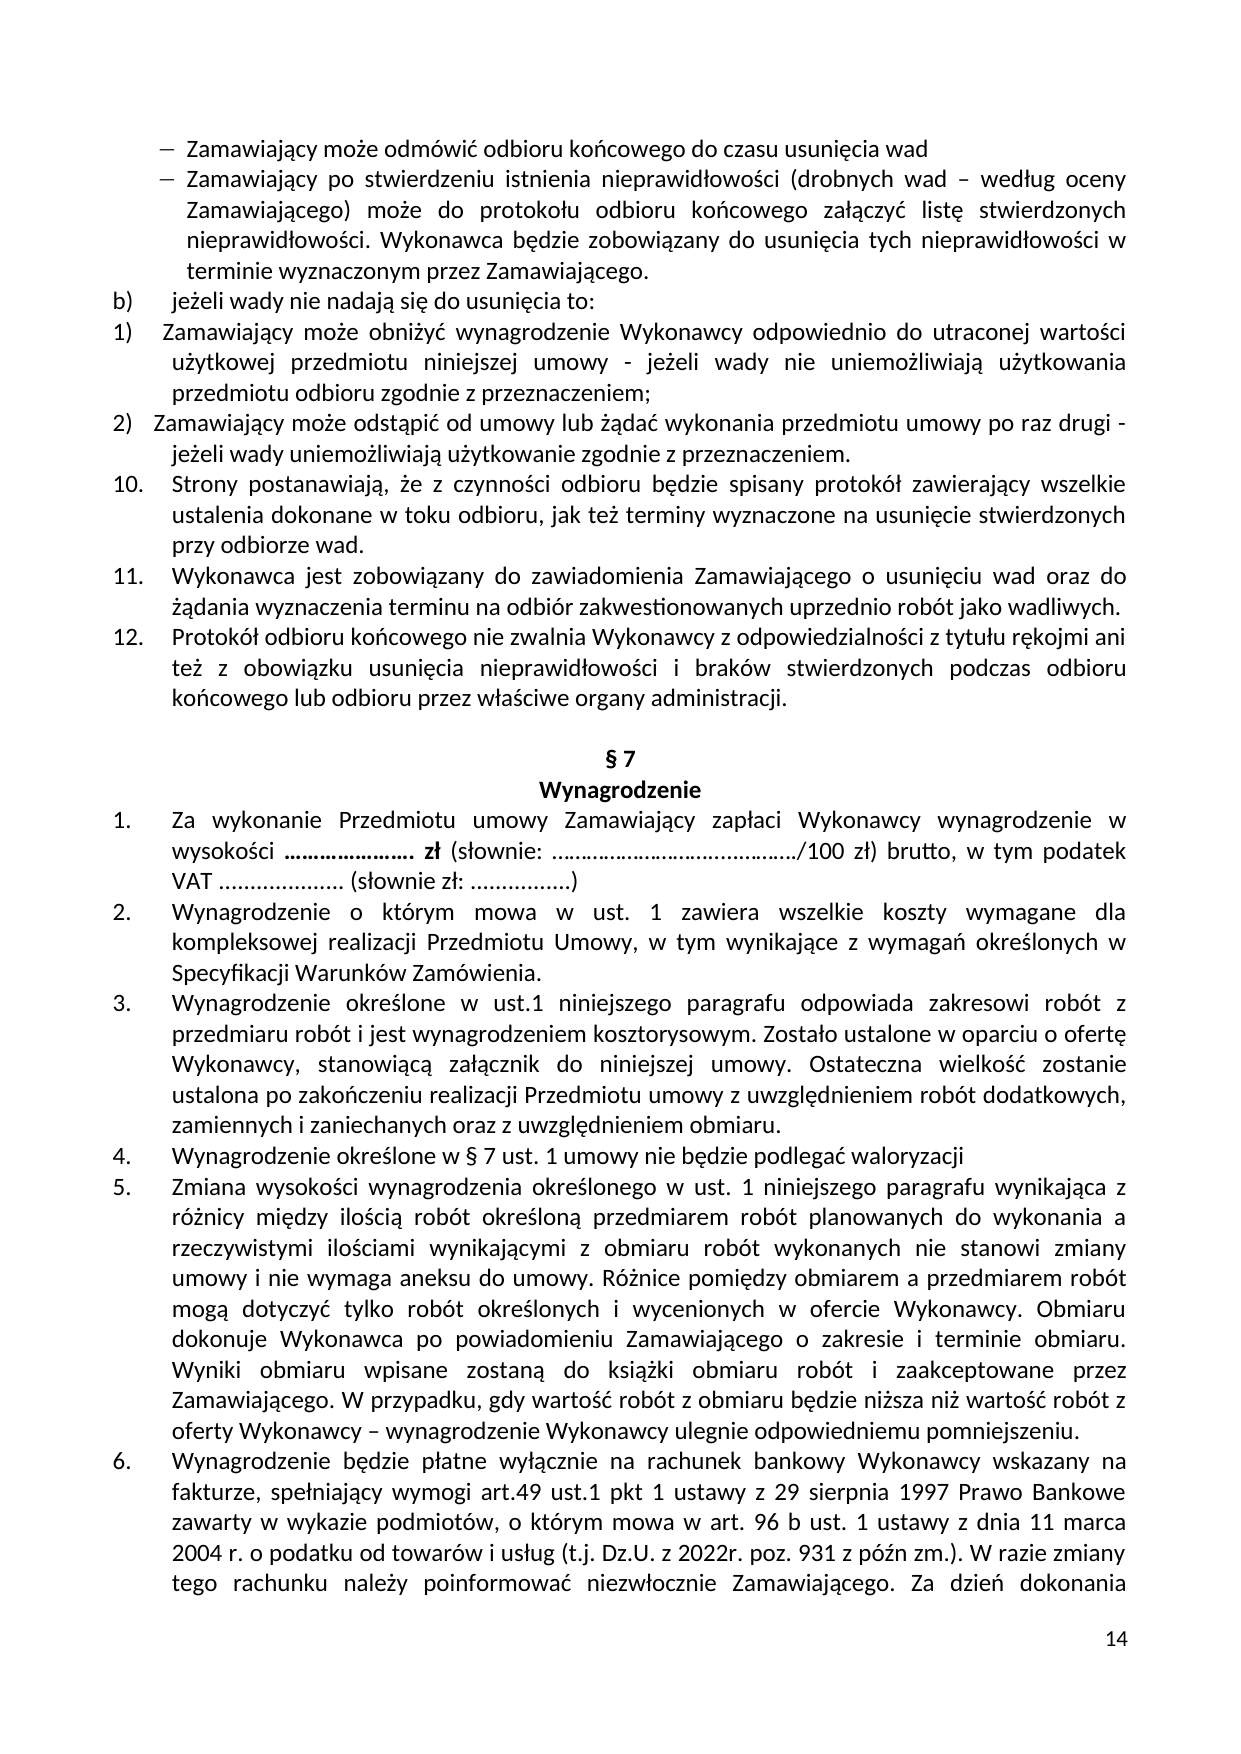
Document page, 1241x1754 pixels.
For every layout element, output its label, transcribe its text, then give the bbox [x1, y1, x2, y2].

list jeżeli wady nie nadają się do usunięcia to: [112, 286, 1128, 316]
list Protokół odbioru końcowego nie zwalnia Wykonawcy z odpowiedzialności z tytułu rękojmi ani też z obowiązku usunięcia nieprawidłowości i braków stwierdzonych podczas odbioru końcowego lub odbioru przez właściwe organy administracji. [112, 621, 1128, 713]
list Wykonawca jest zobowiązany do zawiadomienia Zamawiającego o usunięciu wad oraz do żądania wyznaczenia terminu na odbiór zakwestionowanych uprzednio robót jako wadliwych. [112, 560, 1128, 621]
list Za wykonanie Przedmiotu umowy Zamawiający zapłaci Wykonawcy wynagrodzenie w wysokości …………………. zł (słownie: ……………………….....………./100 zł) brutto, w tym podatek VAT .................... (słownie zł: ................) [112, 804, 1128, 896]
list Wynagrodzenie określone w § 7 ust. 1 umowy nie będzie podlegać waloryzacji [112, 1140, 1128, 1171]
text Wynagrodzenie [112, 774, 1128, 804]
list Wynagrodzenie określone w ust.1 niniejszego paragrafu odpowiada zakresowi robót z przedmiaru robót i jest wynagrodzeniem kosztorysowym. Zostało ustalone w oparciu o ofertę Wykonawcy, stanowiącą załącznik do niniejszej umowy. Ostateczna wielkość zostanie ustalona po zakończeniu realizacji Przedmiotu umowy z uwzględnieniem robót dodatkowych, zamiennych i zaniechanych oraz z uwzględnieniem obmiaru. [112, 987, 1128, 1140]
text § 7 [112, 743, 1128, 774]
list 1) Zamawiający może obniżyć wynagrodzenie Wykonawcy odpowiednio do utraconej wartości użytkowej przedmiotu niniejszej umowy - jeżeli wady nie uniemożliwiają użytkowania przedmiotu odbioru zgodnie z przeznaczeniem; [112, 316, 1128, 408]
list Wynagrodzenie o którym mowa w ust. 1 zawiera wszelkie koszty wymagane dla kompleksowej realizacji Przedmiotu Umowy, w tym wynikające z wymagań określonych w Specyfikacji Warunków Zamówienia. [112, 896, 1128, 987]
list 2) Zamawiający może odstąpić od umowy lub żądać wykonania przedmiotu umowy po raz drugi - jeżeli wady uniemożliwiają użytkowanie zgodnie z przeznaczeniem. [112, 408, 1128, 469]
list Zamawiający po stwierdzeniu istnienia nieprawidłowości (drobnych wad – według oceny Zamawiającego) może do protokołu odbioru końcowego załączyć listę stwierdzonych nieprawidłowości. Wykonawca będzie zobowiązany do usunięcia tych nieprawidłowości w terminie wyznaczonym przez Zamawiającego. [157, 163, 1128, 286]
list Zamawiający może odmówić odbioru końcowego do czasu usunięcia wad [157, 133, 1128, 163]
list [112, 1445, 1128, 1598]
list Strony postanawiają, że z czynności odbioru będzie spisany protokół zawierający wszelkie ustalenia dokonane w toku odbioru, jak też terminy wyznaczone na usunięcie stwierdzonych przy odbiorze wad. [112, 469, 1128, 560]
list Zmiana wysokości wynagrodzenia określonego w ust. 1 niniejszego paragrafu wynikająca z różnicy między ilością robót określoną przedmiarem robót planowanych do wykonania a rzeczywistymi ilościami wynikającymi z obmiaru robót wykonanych nie stanowi zmiany umowy i nie wymaga aneksu do umowy. Różnice pomiędzy obmiarem a przedmiarem robót mogą dotyczyć tylko robót określonych i wycenionych w ofercie Wykonawcy. Obmiaru dokonuje Wykonawca po powiadomieniu Zamawiającego o zakresie i terminie obmiaru. Wyniki obmiaru wpisane zostaną do książki obmiaru robót i zaakceptowane przez Zamawiającego. W przypadku, gdy wartość robót z obmiaru będzie niższa niż wartość robót z oferty Wykonawcy – wynagrodzenie Wykonawcy ulegnie odpowiedniemu pomniejszeniu. [112, 1171, 1128, 1445]
